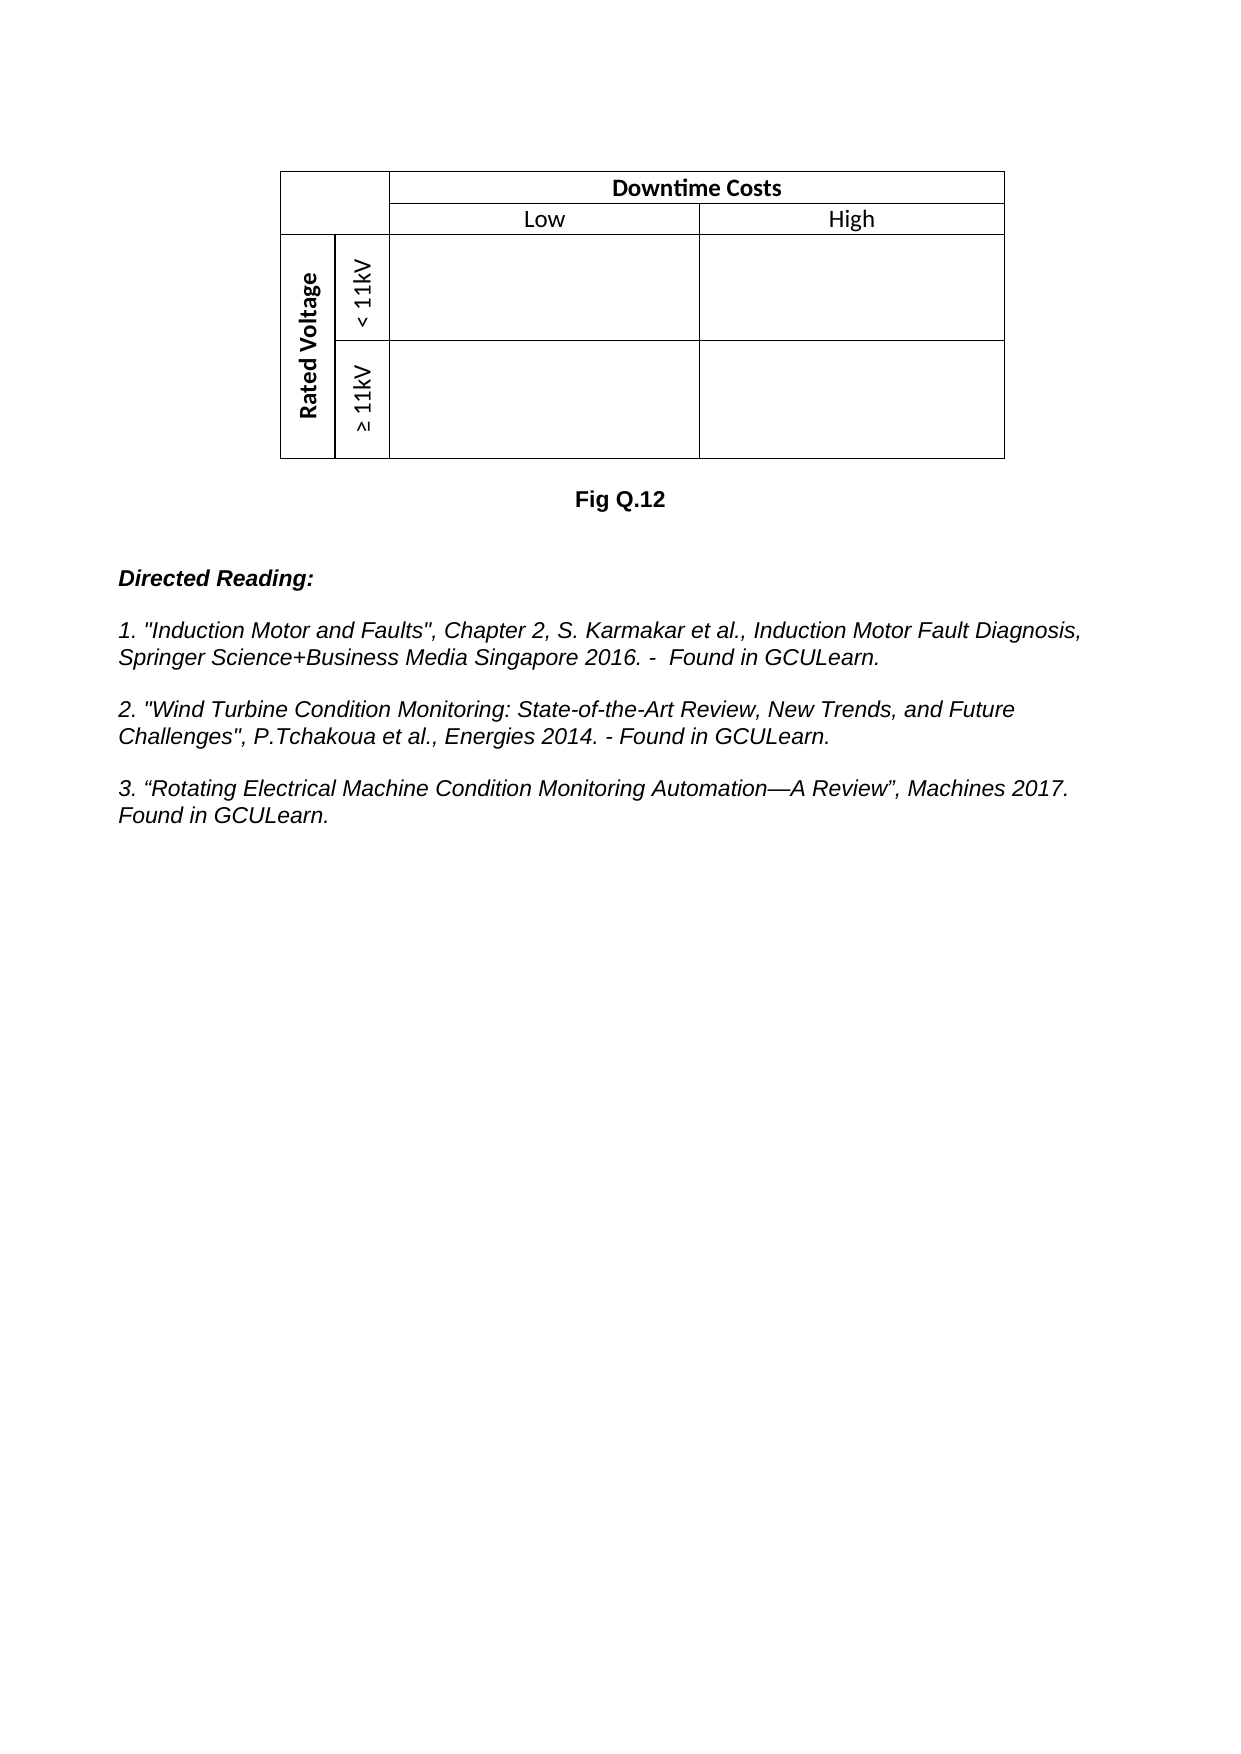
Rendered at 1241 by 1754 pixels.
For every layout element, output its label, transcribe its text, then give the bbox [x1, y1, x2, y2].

table_cell [390, 341, 699, 458]
table_cell < 11kV [336, 235, 389, 340]
table_cell High [700, 204, 1004, 234]
table_cell [390, 235, 699, 340]
text Directed Reading: [118, 564, 1122, 591]
table_cell Low [390, 204, 699, 234]
text 1. "Induction Motor and Faults", Chapter 2, S. Karmakar et al., Induction Motor Fault Diagnosis, Springer Science+Business Media Singapore 2016. - Found in GCULearn. [118, 617, 1122, 670]
table_cell Rated Voltage [281, 235, 334, 458]
text 3. “Rotating Electrical Machine Condition Monitoring Automation—A Review”, Machines 2017. Found in GCULearn. [118, 775, 1122, 828]
table_cell [700, 235, 1004, 340]
table_header Downtime Costs [390, 172, 1004, 202]
table_header [281, 172, 389, 234]
text Fig Q.12 [118, 486, 1122, 512]
table_cell ≥ 11kV [336, 341, 389, 458]
table_cell [700, 341, 1004, 458]
text 2. "Wind Turbine Condition Monitoring: State-of-the-Art Review, New Trends, and Future Challenges", P.Tchakoua et al., Energies 2014. - Found in GCULearn. [118, 696, 1122, 749]
